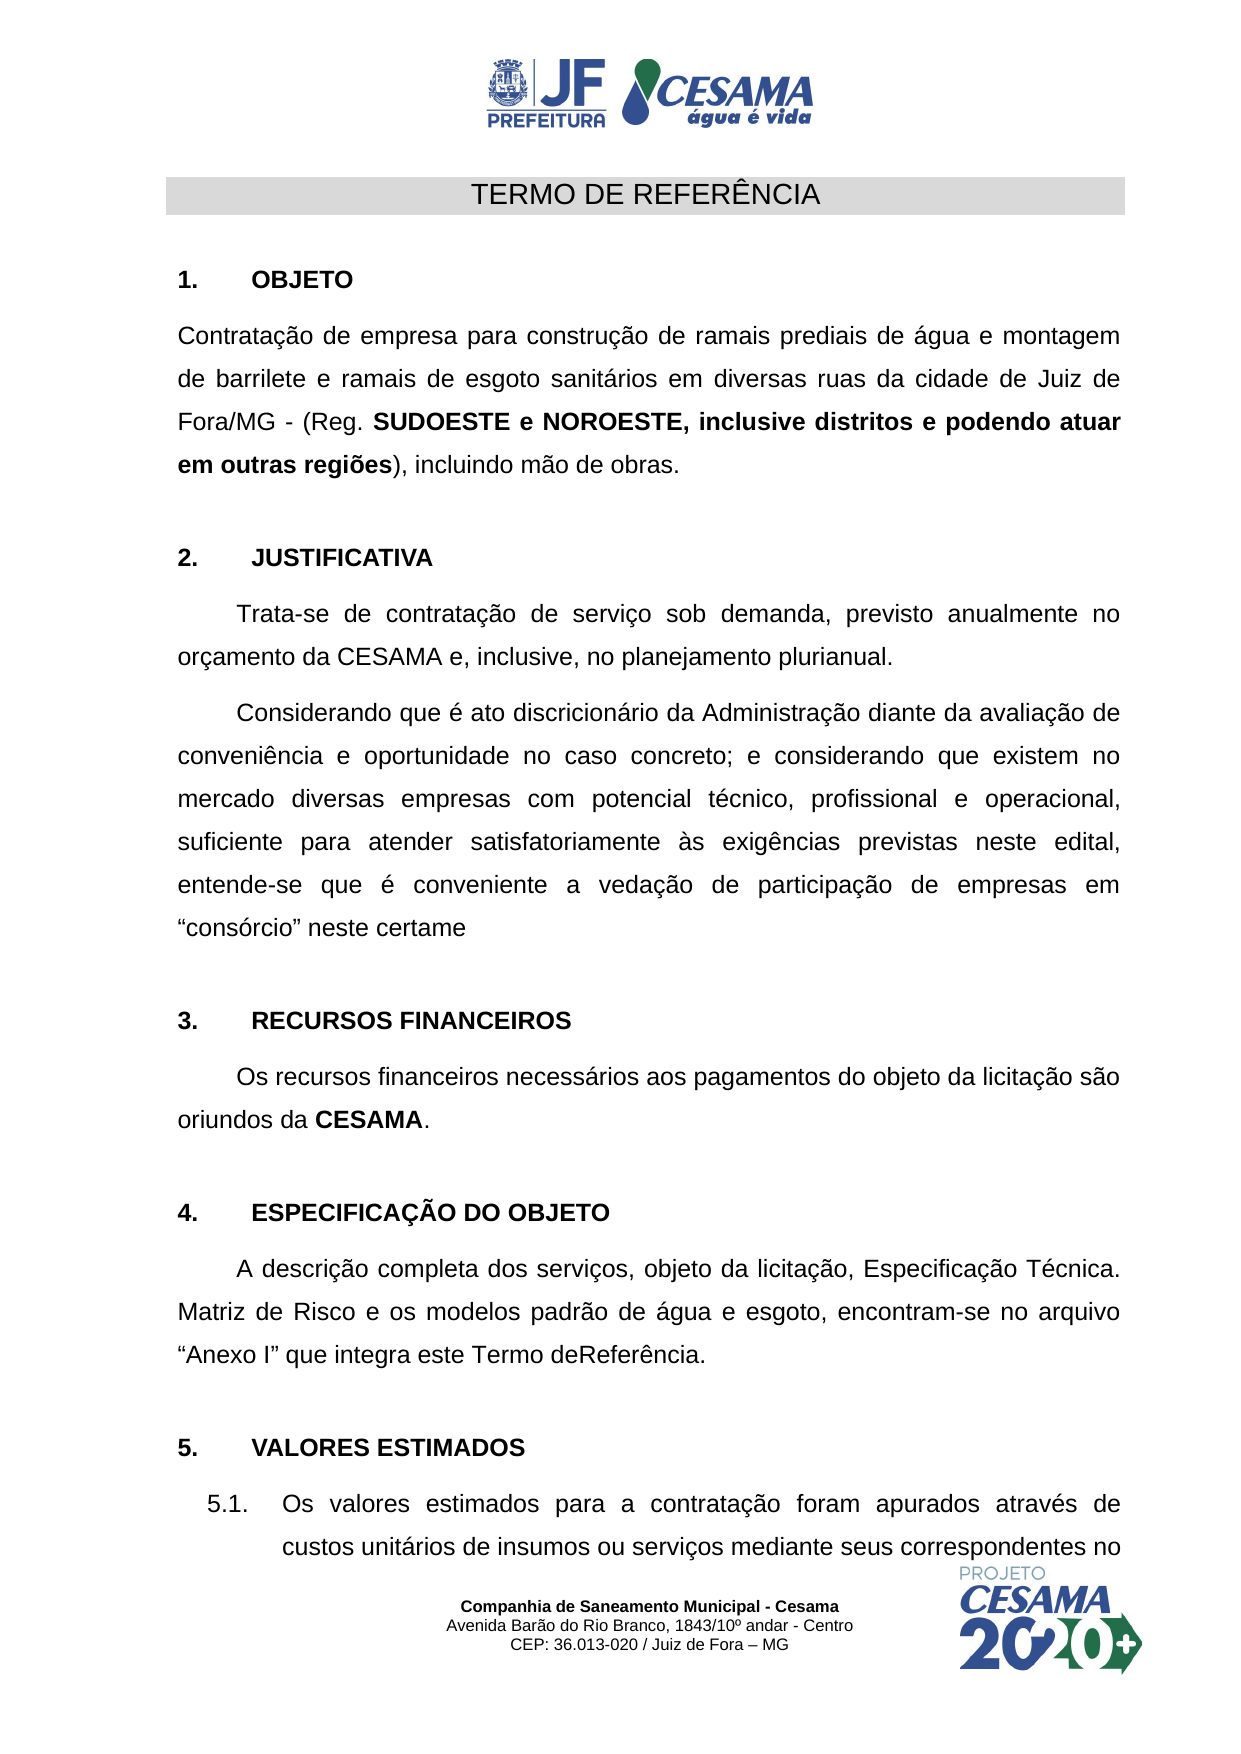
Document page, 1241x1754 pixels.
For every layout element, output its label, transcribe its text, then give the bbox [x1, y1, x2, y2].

picture [486, 59, 813, 128]
table_header TERMO DE REFERÊNCIA [166, 177, 1125, 215]
text A descrição completa dos serviços, objeto da licitação, Especificação Técnica. Matriz de Risco e os modelos padrão de água e esgoto, encontram-se no arquivo “Anexo I” que integra este Termo deReferência. [177, 1254, 1122, 1369]
text Contratação de empresa para construção de ramais prediais de água e montagem de barrilete e ramais de esgoto sanitários em diversas ruas da cidade de Juiz de Fora/MG - (Reg. SUDOESTE e NOROESTE, inclusive distritos e podendo atuar em outras regiões), incluindo mão de obras. [177, 321, 1122, 479]
subtitle RECURSOS FINANCEIROS [177, 1006, 1122, 1035]
text Considerando que é ato discricionário da Administração diante da avaliação de conveniência e oportunidade no caso concreto; e considerando que existem no mercado diversas empresas com potencial técnico, profissional e operacional, suficiente para atender satisfatoriamente às exigências previstas neste edital, entende-se que é conveniente a vedação de participação de empresas em “consórcio” neste certame [177, 697, 1122, 942]
subtitle OBJETO [177, 265, 1122, 294]
subtitle VALORES ESTIMADOS [177, 1433, 1122, 1462]
text Trata-se de contratação de serviço sob demanda, previsto anualmente no orçamento da CESAMA e, inclusive, no planejamento plurianual. [177, 599, 1122, 671]
subtitle JUSTIFICATIVA [177, 543, 1122, 572]
text Os recursos financeiros necessários aos pagamentos do objeto da licitação são oriundos da CESAMA. [177, 1062, 1122, 1134]
picture [959, 1566, 1143, 1675]
subtitle ESPECIFICAÇÃO DO OBJETO [177, 1198, 1122, 1227]
